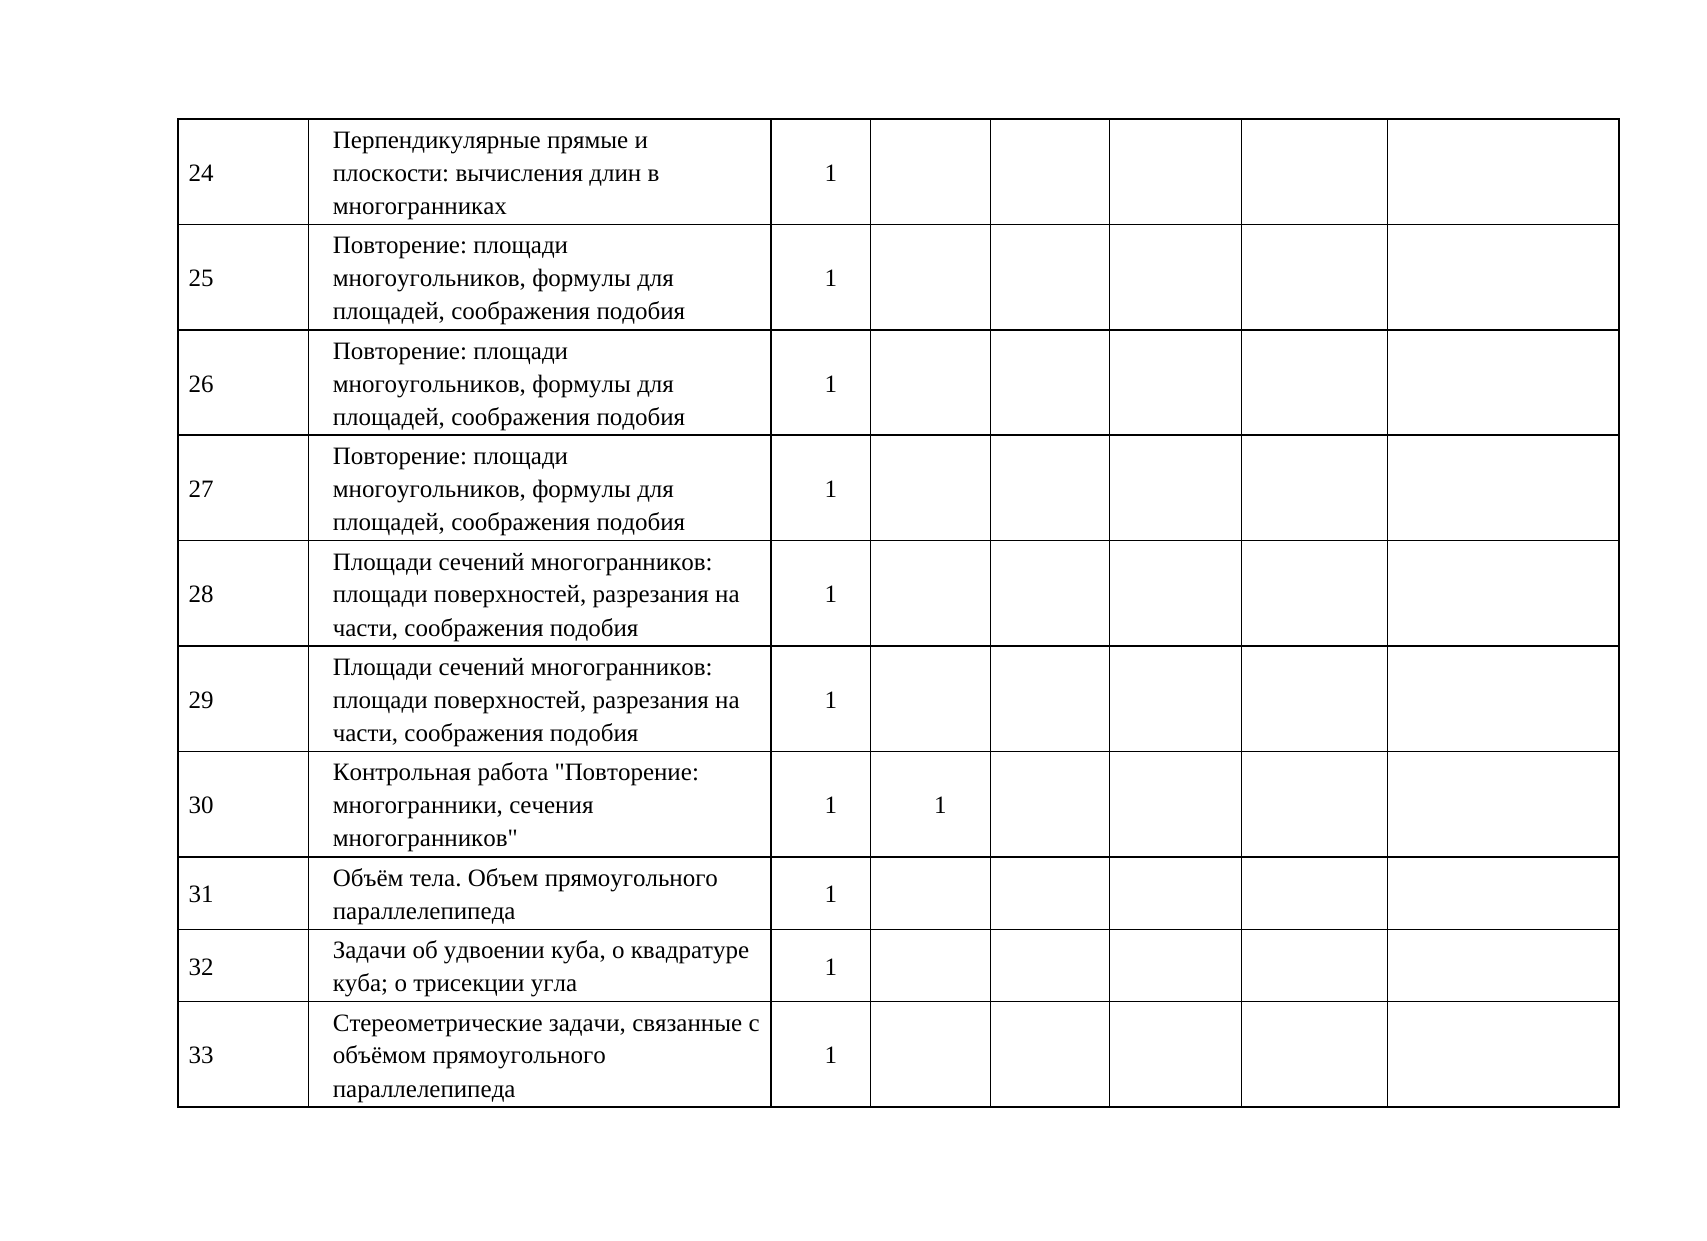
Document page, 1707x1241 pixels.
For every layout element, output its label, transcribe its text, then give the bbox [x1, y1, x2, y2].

table_cell Задачи об удвоении куба, о квадратуре куба; о трисекции угла [309, 930, 770, 1001]
table_cell 1 [772, 120, 870, 223]
table_cell [1388, 331, 1618, 434]
table_cell [871, 647, 990, 751]
table_cell [1242, 1002, 1387, 1106]
table_cell Стереометрические задачи, связанные с объёмом прямоугольного параллелепипеда [309, 1002, 770, 1106]
table_cell Площади сечений многогранников: площади поверхностей, разрезания на части, соображения подобия [309, 647, 770, 751]
table_cell [1242, 752, 1387, 856]
table_cell 1 [772, 1002, 870, 1106]
table_cell 31 [179, 858, 308, 928]
table_cell 1 [772, 647, 870, 751]
table_cell 24 [179, 120, 308, 223]
table_cell [991, 225, 1109, 329]
table_cell Объём тела. Объем прямоугольного параллелепипеда [309, 858, 770, 928]
table_cell [1242, 120, 1387, 223]
table_cell 1 [772, 541, 870, 645]
table_cell [1110, 647, 1241, 751]
table_cell [1242, 541, 1387, 645]
table_cell 27 [179, 436, 308, 540]
table_cell 30 [179, 752, 308, 856]
table_cell [1388, 858, 1618, 928]
table_cell [991, 1002, 1109, 1106]
table_cell Повторение: площади многоугольников, формулы для площадей, соображения подобия [309, 331, 770, 434]
table_cell [871, 858, 990, 928]
table_cell [1110, 752, 1241, 856]
table_cell [991, 752, 1109, 856]
table_cell [1388, 930, 1618, 1001]
table_cell [871, 541, 990, 645]
table_cell [1242, 858, 1387, 928]
table_cell [1110, 225, 1241, 329]
table_cell 29 [179, 647, 308, 751]
table_cell [1388, 647, 1618, 751]
table_cell [1110, 930, 1241, 1001]
table_cell [1110, 858, 1241, 928]
table_cell 1 [772, 225, 870, 329]
table_cell 1 [772, 858, 870, 928]
table_cell [871, 930, 990, 1001]
table_cell [1242, 436, 1387, 540]
table_cell 25 [179, 225, 308, 329]
table_cell [991, 331, 1109, 434]
table_cell [1388, 436, 1618, 540]
table_cell [1242, 930, 1387, 1001]
table_cell 1 [772, 331, 870, 434]
table_cell [991, 647, 1109, 751]
table_cell [1110, 1002, 1241, 1106]
table_cell 1 [871, 752, 990, 856]
table_cell [1110, 120, 1241, 223]
table_cell [991, 930, 1109, 1001]
table_cell 26 [179, 331, 308, 434]
table_cell [871, 225, 990, 329]
table_cell [871, 436, 990, 540]
table_cell [1388, 120, 1618, 223]
table_cell [991, 541, 1109, 645]
table_cell [1388, 225, 1618, 329]
table_cell [991, 120, 1109, 223]
table_cell 1 [772, 436, 870, 540]
table_cell [1242, 647, 1387, 751]
table_cell 1 [772, 930, 870, 1001]
table_cell Повторение: площади многоугольников, формулы для площадей, соображения подобия [309, 225, 770, 329]
table_cell [1242, 331, 1387, 434]
table_cell [1110, 541, 1241, 645]
table_cell [1388, 752, 1618, 856]
table_cell [871, 120, 990, 223]
table_cell [991, 436, 1109, 540]
table_cell [1388, 1002, 1618, 1106]
table_cell Контрольная работа "Повторение: многогранники, сечения многогранников" [309, 752, 770, 856]
table_cell [1242, 225, 1387, 329]
table_cell 28 [179, 541, 308, 645]
table_cell 1 [772, 752, 870, 856]
table_cell 32 [179, 930, 308, 1001]
table_cell [1110, 331, 1241, 434]
table_cell [1110, 436, 1241, 540]
table_cell [1388, 541, 1618, 645]
table_cell [871, 1002, 990, 1106]
table_cell 33 [179, 1002, 308, 1106]
table_cell Повторение: площади многоугольников, формулы для площадей, соображения подобия [309, 436, 770, 540]
table_cell Перпендикулярные прямые и плоскости: вычисления длин в многогранниках [309, 120, 770, 223]
table_cell Площади сечений многогранников: площади поверхностей, разрезания на части, соображения подобия [309, 541, 770, 645]
table_cell [871, 331, 990, 434]
table_cell [991, 858, 1109, 928]
